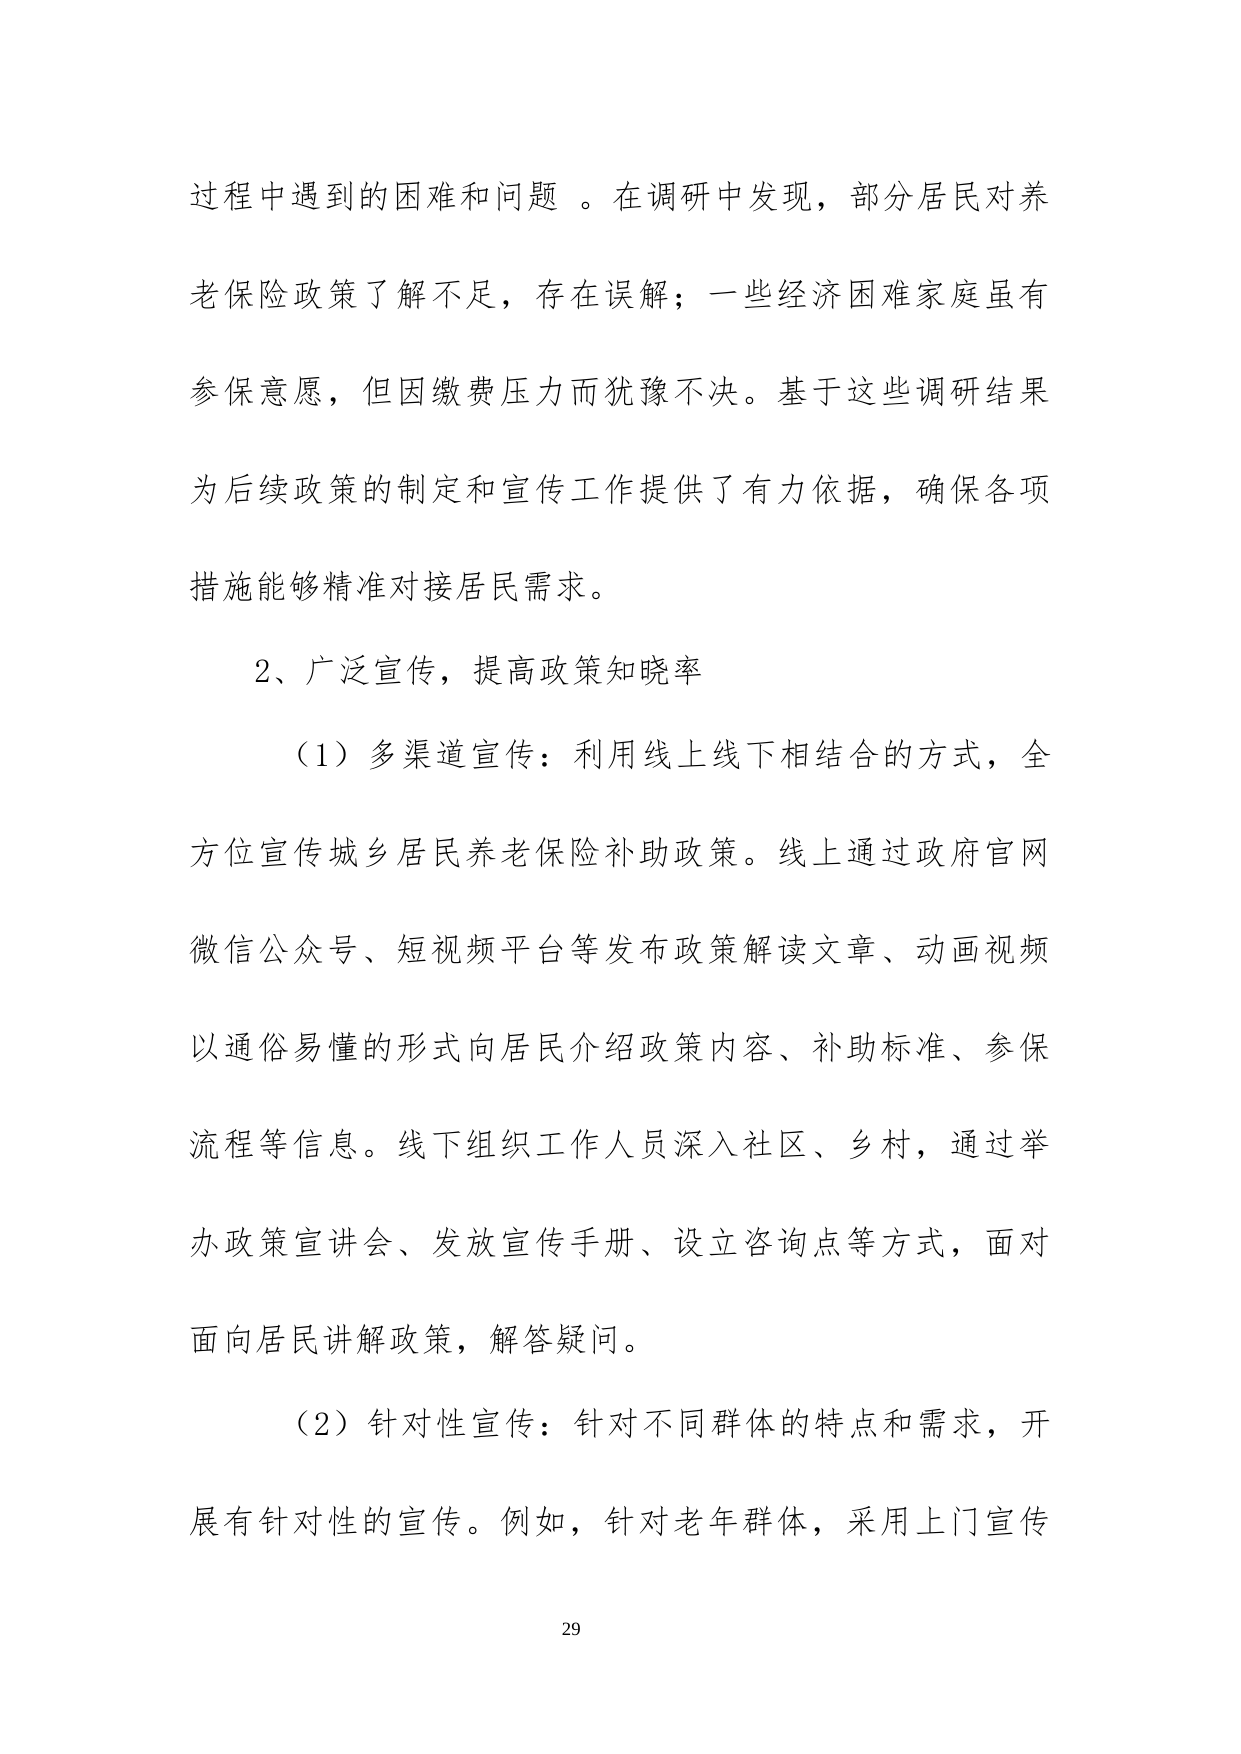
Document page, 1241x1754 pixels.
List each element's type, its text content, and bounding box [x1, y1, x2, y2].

text （1）多渠道宣传：利用线上线下相结合的方式，全方位宣传城乡居民养老保险补助政策。线上通过政府官网、微信公众号、短视频平台等发布政策解读文章、动画视频，以通俗易懂的形式向居民介绍政策内容、补助标准、参保流程等信息。线下组织工作人员深入社区、乡村，通过举办政策宣讲会、发放宣传手册、设立咨询点等方式，面对面向居民讲解政策，解答疑问。 [187, 720, 1053, 1370]
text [187, 162, 1053, 617]
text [187, 1389, 1053, 1551]
text 2、广泛宣传，提高政策知晓率 [187, 636, 1053, 701]
